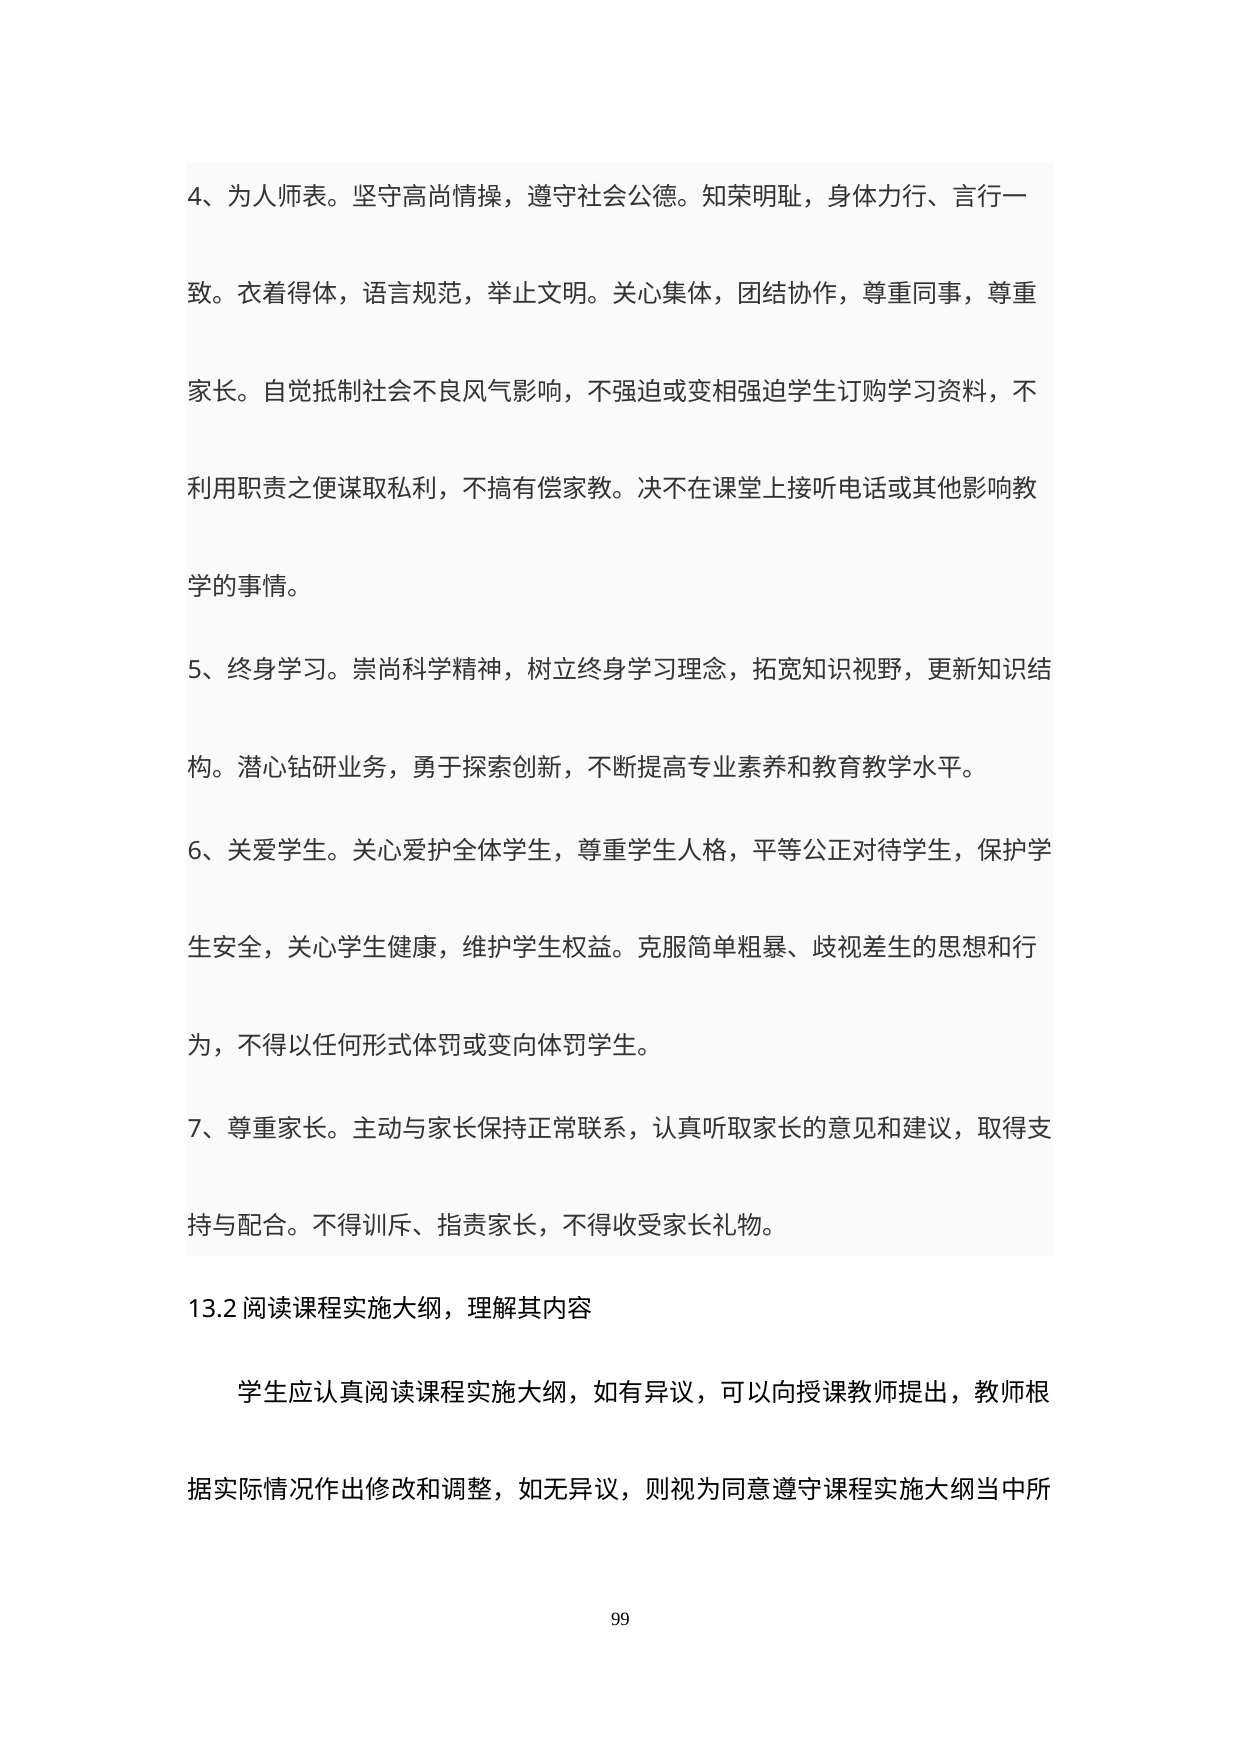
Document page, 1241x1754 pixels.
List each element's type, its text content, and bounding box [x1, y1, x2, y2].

text 7、尊重家长。主动与家长保持正常联系，认真听取家长的意见和建议，取得支持与配合。不得训斥、指责家长，不得收受家长礼物。 [187, 1094, 1053, 1256]
text 6、关爱学生。关心爱护全体学生，尊重学生人格，平等公正对待学生，保护学生安全，关心学生健康，维护学生权益。克服简单粗暴、歧视差生的思想和行为，不得以任何形式体罚或变向体罚学生。 [187, 816, 1053, 1076]
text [187, 1358, 1053, 1520]
text 4、为人师表。坚守高尚情操，遵守社会公德。知荣明耻，身体力行、言行一致。衣着得体，语言规范，举止文明。关心集体，团结协作，尊重同事，尊重家长。自觉抵制社会不良风气影响，不强迫或变相强迫学生订购学习资料，不利用职责之便谋取私利，不搞有偿家教。决不在课堂上接听电话或其他影响教学的事情。 [187, 162, 1053, 617]
text 13.2阅读课程实施大纲，理解其内容 [187, 1274, 1053, 1339]
text 5、终身学习。崇尚科学精神，树立终身学习理念，拓宽知识视野，更新知识结构。潜心钻研业务，勇于探索创新，不断提高专业素养和教育教学水平。 [187, 635, 1053, 798]
